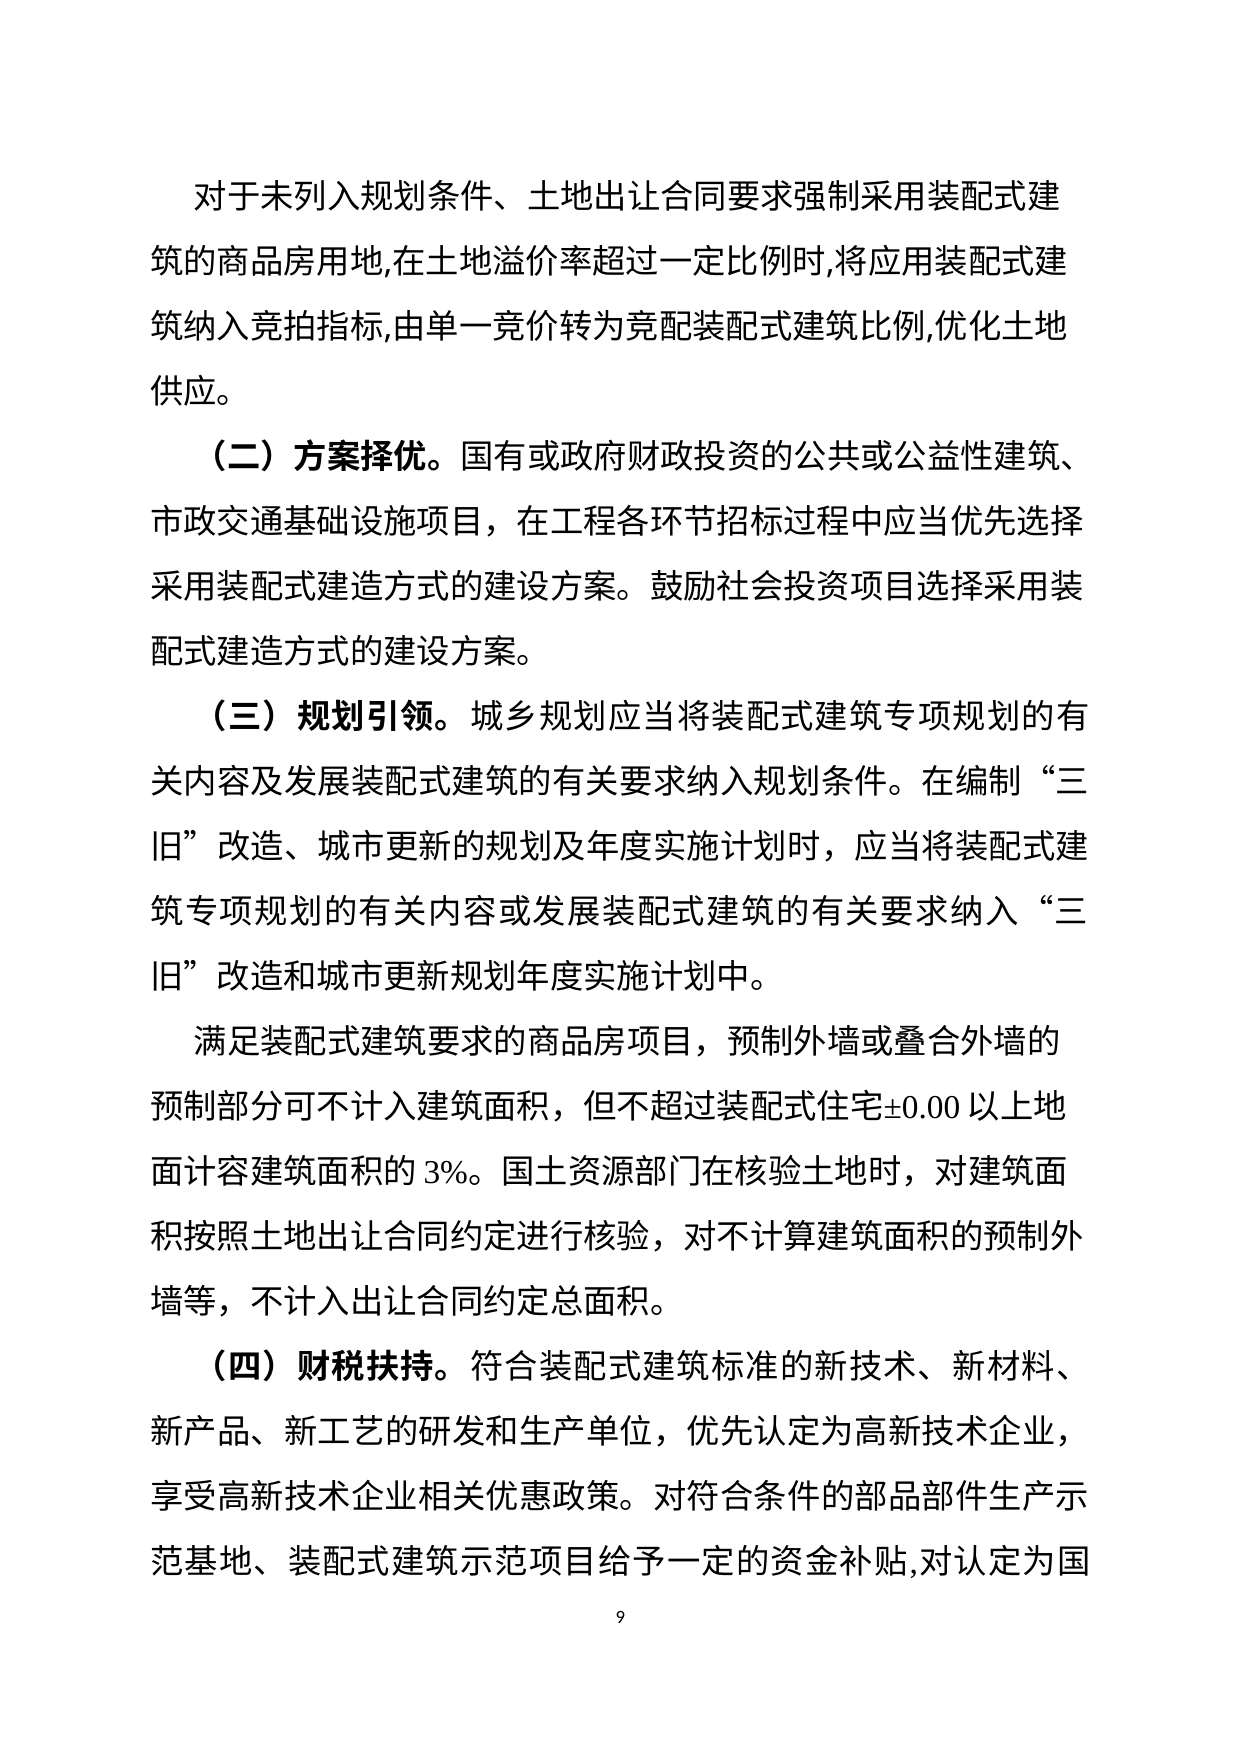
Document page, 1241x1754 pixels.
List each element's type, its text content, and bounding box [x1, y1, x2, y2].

text （三）规划引领。城乡规划应当将装配式建筑专项规划的有关内容及发展装配式建筑的有关要求纳入规划条件。在编制“三旧”改造、城市更新的规划及年度实施计划时，应当将装配式建筑专项规划的有关内容或发展装配式建筑的有关要求纳入“三旧”改造和城市更新规划年度实施计划中。 [150, 682, 1090, 1007]
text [150, 1332, 1090, 1592]
text 对于未列入规划条件、土地出让合同要求强制采用装配式建筑的商品房用地,在土地溢价率超过一定比例时,将应用装配式建筑纳入竞拍指标,由单一竞价转为竞配装配式建筑比例,优化土地供应。 [150, 162, 1090, 422]
text 满足装配式建筑要求的商品房项目，预制外墙或叠合外墙的预制部分可不计入建筑面积，但不超过装配式住宅±0.00以上地面计容建筑面积的3%。国土资源部门在核验土地时，对建筑面积按照土地出让合同约定进行核验，对不计算建筑面积的预制外墙等，不计入出让合同约定总面积。 [150, 1007, 1090, 1332]
text （二）方案择优。国有或政府财政投资的公共或公益性建筑、市政交通基础设施项目，在工程各环节招标过程中应当优先选择采用装配式建造方式的建设方案。鼓励社会投资项目选择采用装配式建造方式的建设方案。 [150, 422, 1090, 682]
